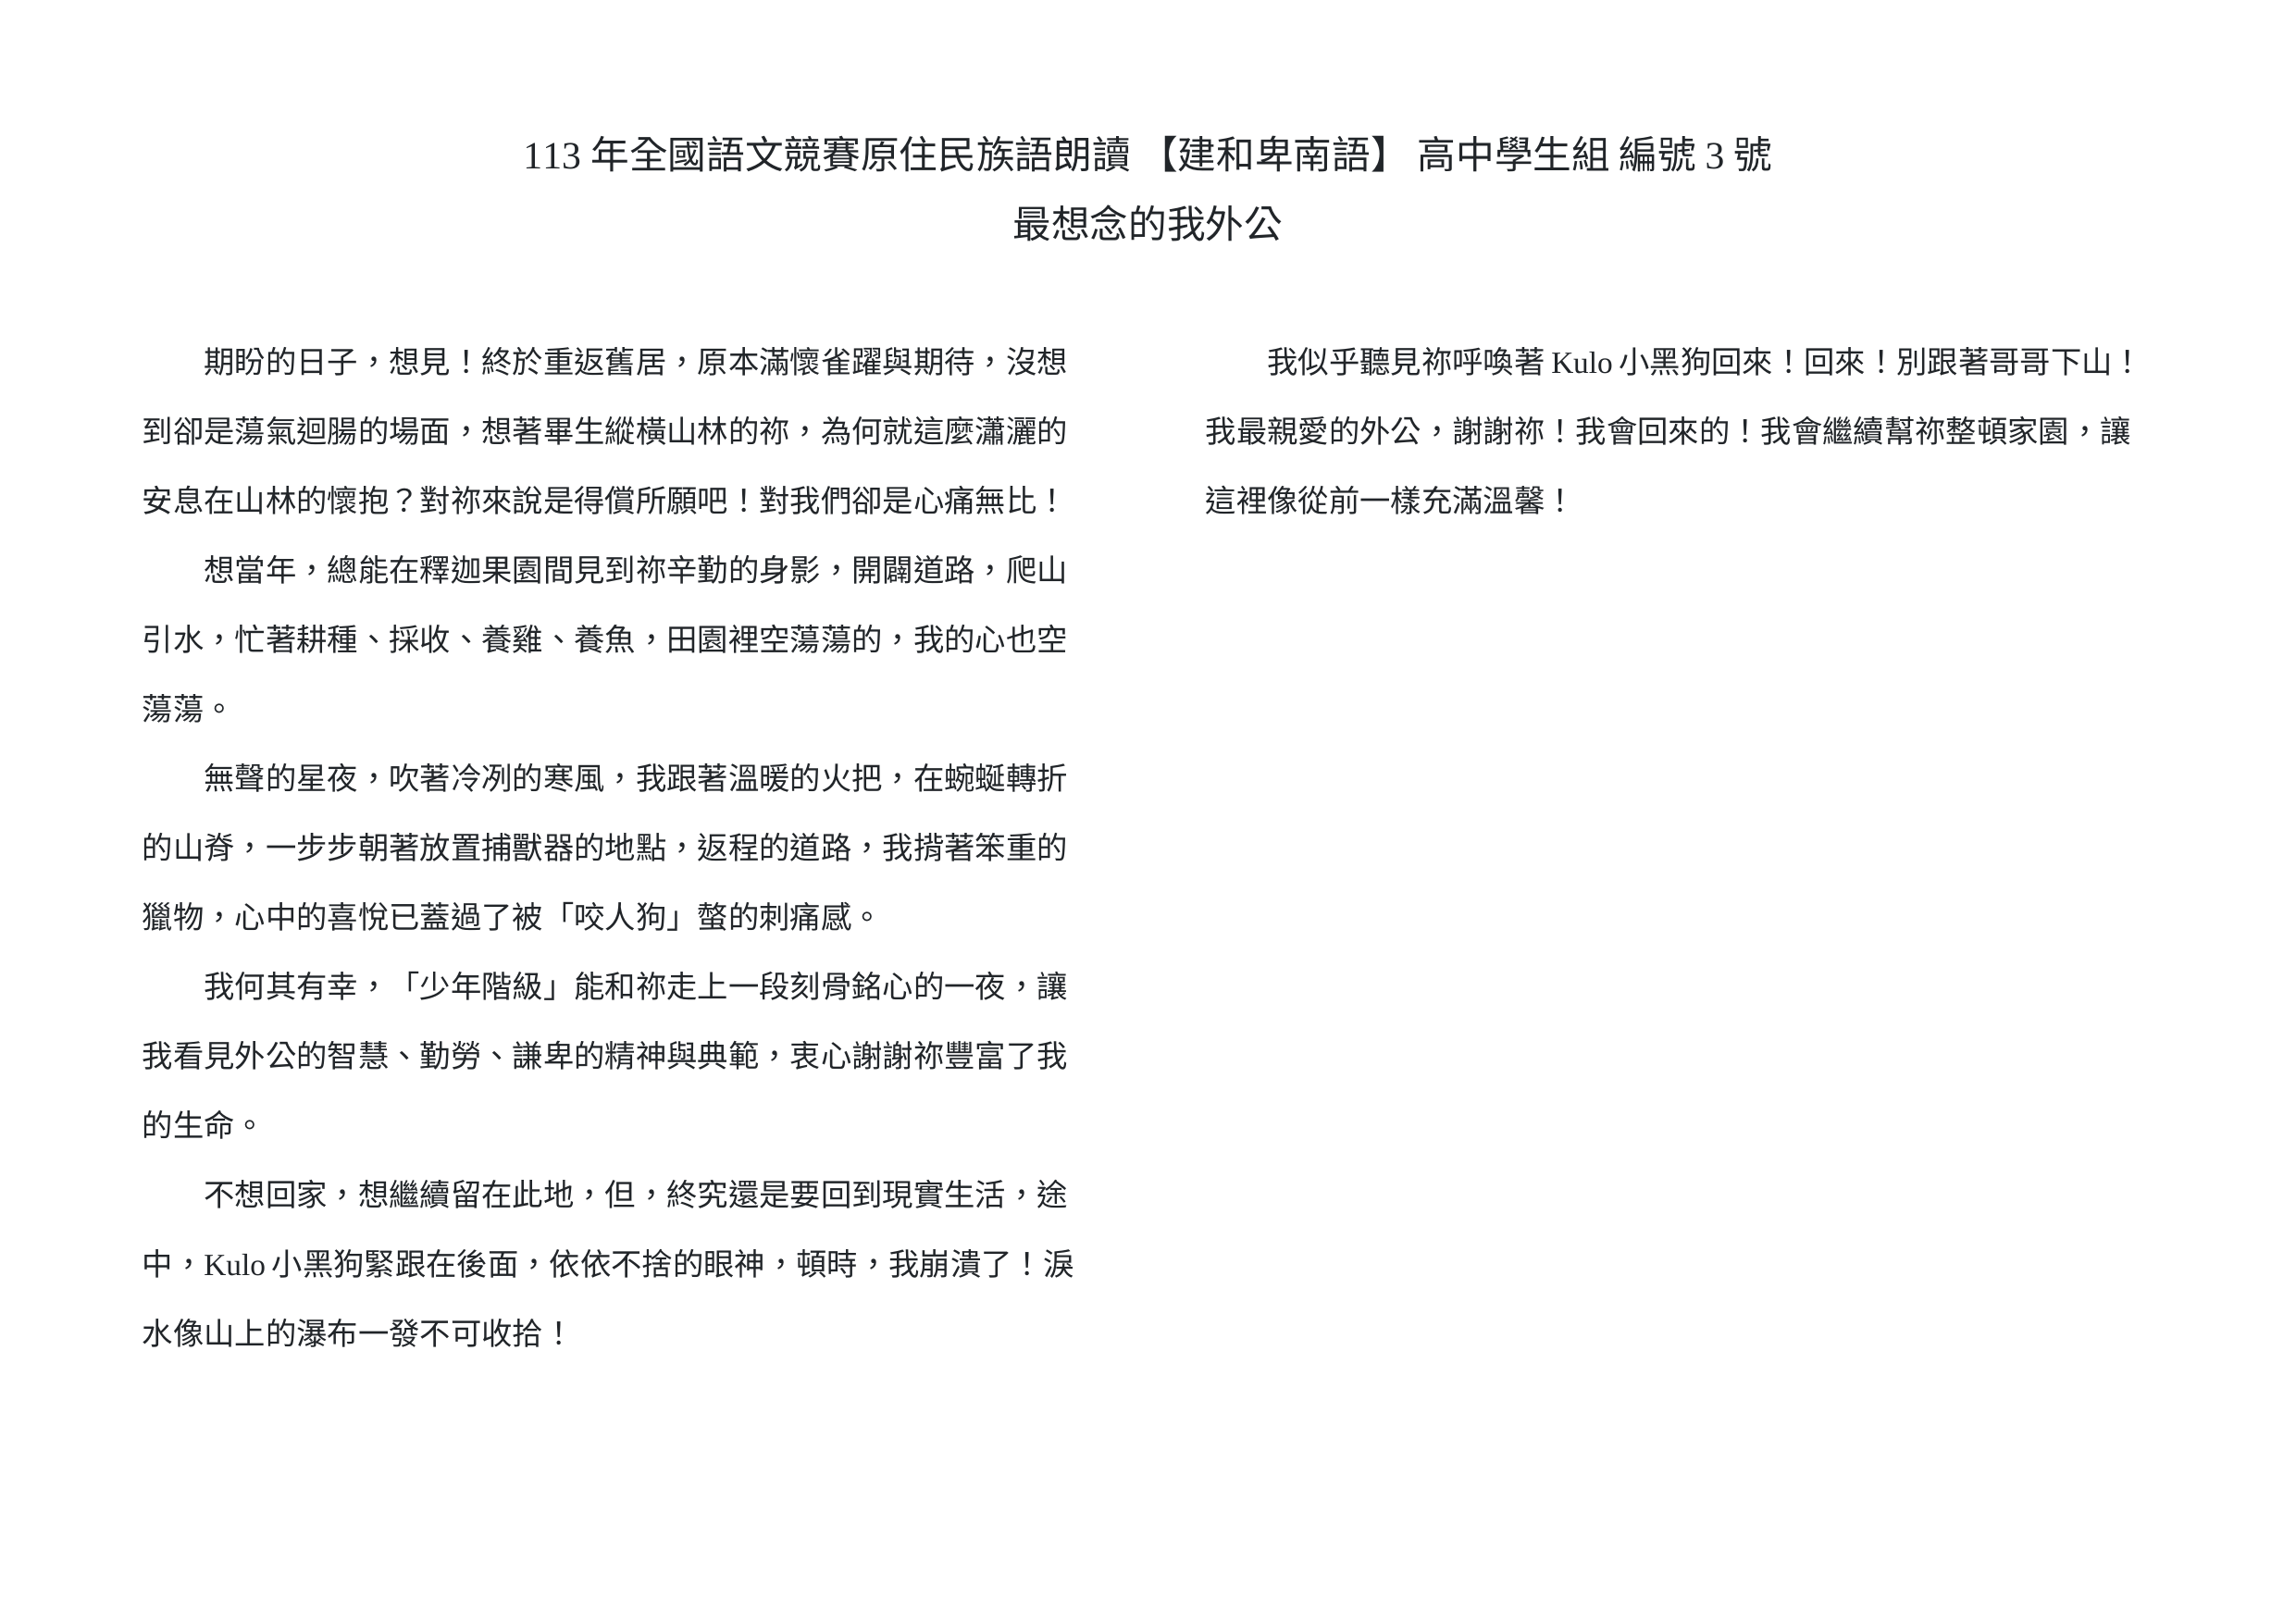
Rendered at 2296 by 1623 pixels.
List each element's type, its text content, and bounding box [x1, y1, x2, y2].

text 無聲的星夜，吹著冷冽的寒風，我跟著溫暖的火把，在蜿蜒轉折的山脊，一步步朝著放置捕獸器的地點，返程的道路，我揹著笨重的獵物，心中的喜悅已蓋過了被「咬人狗」螫的刺痛感。 [142, 742, 1090, 950]
text 期盼的日子，想見！終於重返舊居，原本滿懷雀躍與期待，沒想到卻是蕩氣迴腸的場面，想著畢生縱橫山林的祢，為何就這麼瀟灑的安息在山林的懷抱？對祢來說是得償所願吧！對我們卻是心痛無比！ [142, 326, 1090, 534]
text 113 年全國語文競賽原住民族語朗讀 【建和卑南語】 高中學生組 編號 3 號 [142, 118, 2153, 187]
text 最想念的我外公 [142, 187, 2153, 256]
text 不想回家，想繼續留在此地，但，終究還是要回到現實生活，途中，Kulo小黑狗緊跟在後面，依依不捨的眼神，頓時，我崩潰了！淚水像山上的瀑布一發不可收拾！ [142, 1158, 1090, 1367]
text 我似乎聽見祢呼喚著Kulo小黑狗回來！回來！別跟著哥哥下山！我最親愛的外公，謝謝祢！我會回來的！我會繼續幫祢整頓家園，讓這裡像從前一樣充滿溫馨！ [1206, 326, 2153, 534]
text 想當年，總能在釋迦果園間見到祢辛勤的身影，開闢道路，爬山引水，忙著耕種、採收、養雞、養魚，田園裡空蕩蕩的，我的心也空蕩蕩。 [142, 534, 1090, 742]
text 我何其有幸，「少年階級」能和祢走上一段刻骨銘心的一夜，讓我看見外公的智慧、勤勞、謙卑的精神與典範，衷心謝謝祢豐富了我的生命。 [142, 950, 1090, 1158]
